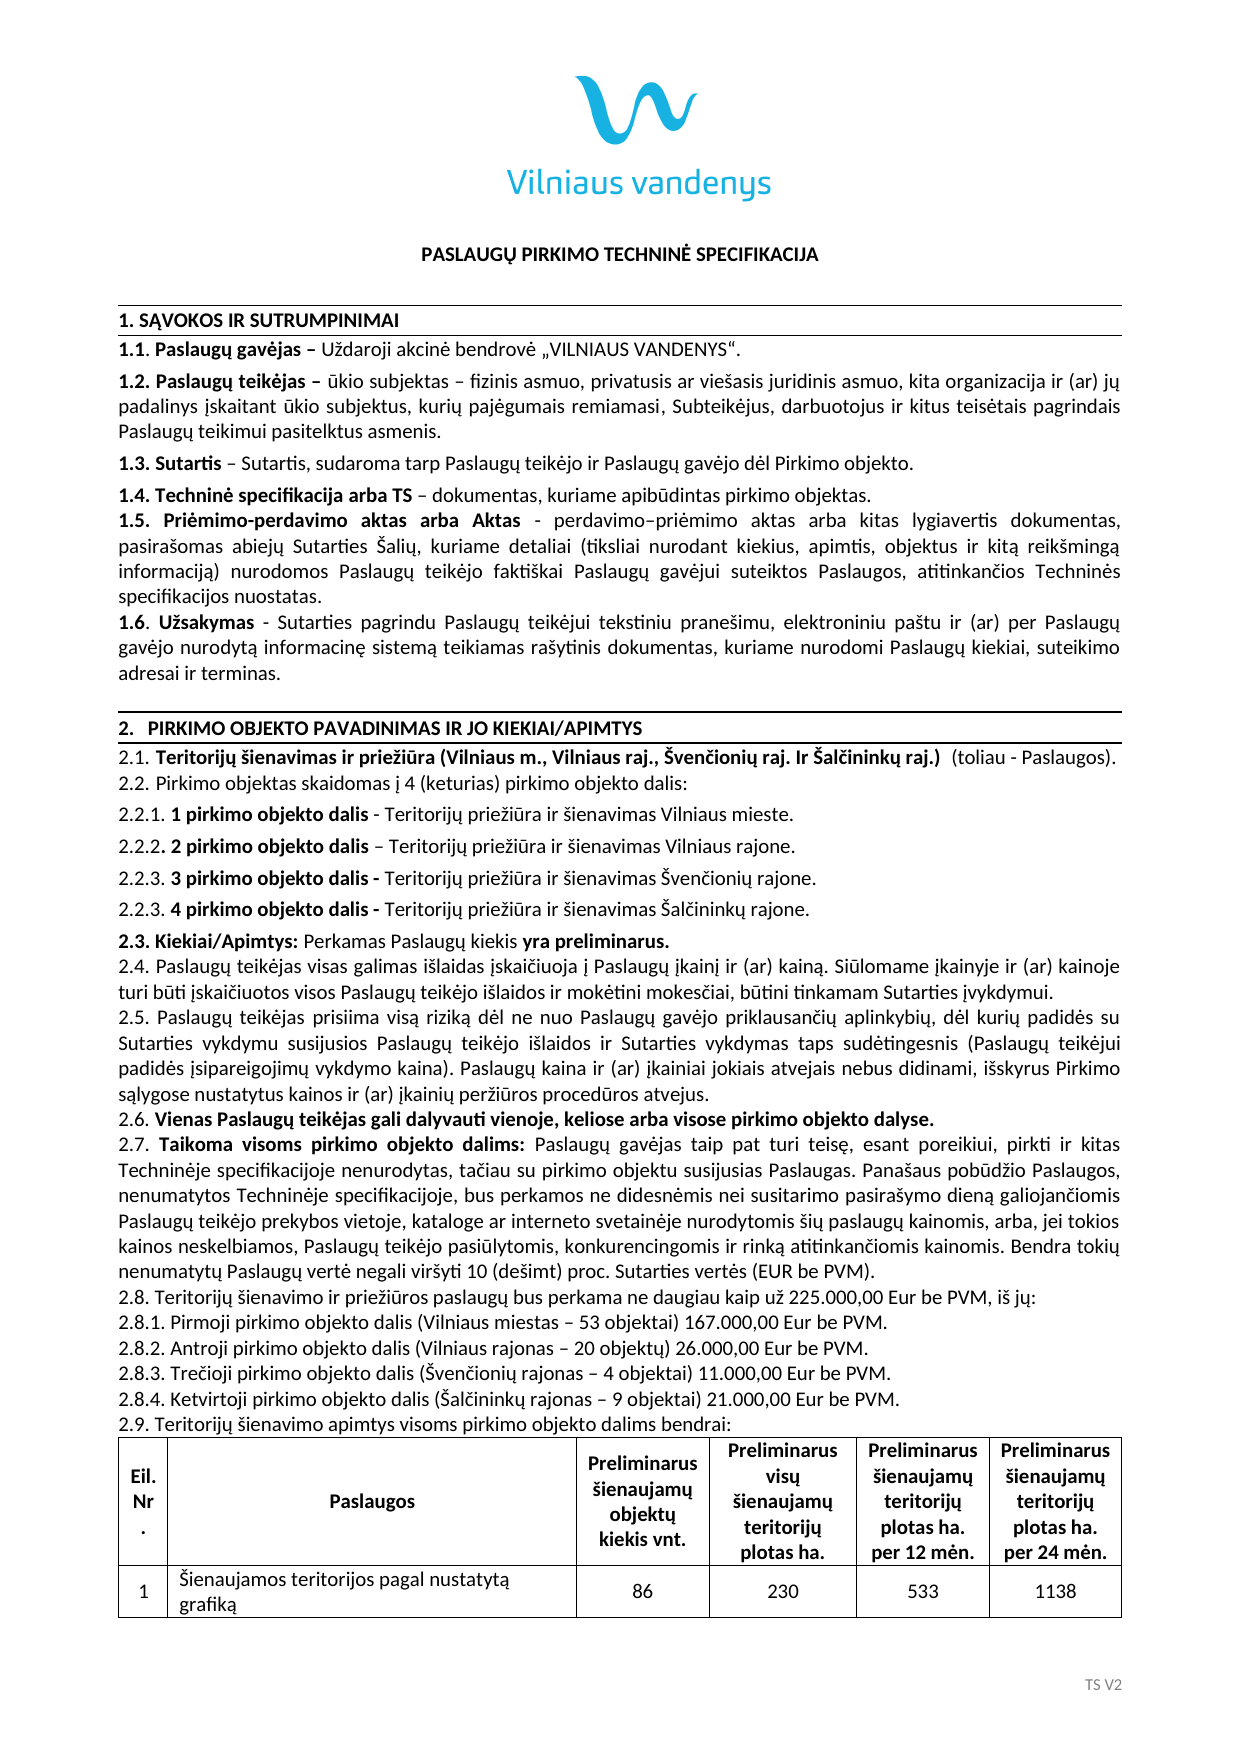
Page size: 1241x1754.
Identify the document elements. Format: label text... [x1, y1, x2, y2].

table_header Preliminarus šienaujamų teritorijų plotas ha. per 24 mėn. [990, 1438, 1121, 1565]
text 2.8.4. Ketvirtoji pirkimo objekto dalis (Šalčininkų rajonas – 9 objektai) 21.000,00 Eur be PVM. [118, 1386, 1122, 1411]
text 1.3. Sutartis – Sutartis, sudaroma tarp Paslaugų teikėjo ir Paslaugų gavėjo dėl Pirkimo objekto. [118, 450, 1122, 476]
picture [505, 73, 772, 204]
table_header Preliminarus šienaujamų objektų kiekis vnt. [577, 1438, 709, 1565]
list 1.5. Priėmimo-perdavimo aktas arba Aktas - perdavimo–priėmimo aktas arba kitas lygiavertis dokumentas, pasirašomas abiejų Sutarties Šalių, kuriame detaliai (tiksliai nurodant kiekius, apimtis, objektus ir kitą reikšmingą informaciją) nurodomos Paslaugų teikėjo faktiškai Paslaugų gavėjui suteiktos Paslaugos, atitinkančios Techninės specifikacijos nuostatas. [118, 507, 1122, 609]
text 1.1. Paslaugų gavėjas – Uždaroji akcinė bendrovė „VILNIAUS VANDENYS“. [118, 336, 1122, 362]
text 2.8.2. Antroji pirkimo objekto dalis (Vilniaus rajonas – 20 objektų) 26.000,00 Eur be PVM. [118, 1335, 1122, 1360]
text 1. SĄVOKOS IR SUTRUMPINIMAI [118, 306, 1122, 335]
text 2.8.3. Trečioji pirkimo objekto dalis (Švenčionių rajonas – 4 objektai) 11.000,00 Eur be PVM. [118, 1360, 1122, 1386]
table_header Preliminarus šienaujamų teritorijų plotas ha. per 12 mėn. [857, 1438, 989, 1565]
text 2.8.1. Pirmoji pirkimo objekto dalis (Vilniaus miestas – 53 objektai) 167.000,00 Eur be PVM. [118, 1309, 1122, 1335]
text 2.4. Paslaugų teikėjas visas galimas išlaidas įskaičiuoja į Paslaugų įkainį ir (ar) kainą. Siūlomame įkainyje ir (ar) kainoje turi būti įskaičiuotos visos Paslaugų teikėjo išlaidos ir mokėtini mokesčiai, būtini tinkamam Sutarties įvykdymui. [118, 954, 1122, 1004]
text 2.2.1. 1 pirkimo objekto dalis - Teritorijų priežiūra ir šienavimas Vilniaus mieste. [118, 802, 1122, 827]
text 1.2. Paslaugų teikėjas – ūkio subjektas – fizinis asmuo, privatusis ar viešasis juridinis asmuo, kita organizacija ir (ar) jų padalinys įskaitant ūkio subjektus, kurių pajėgumais remiamasi, Subteikėjus, darbuotojus ir kitus teisėtais pagrindais Paslaugų teikimui pasitelktus asmenis. [118, 368, 1122, 444]
list 1.4. Techninė specifikacija arba TS – dokumentas, kuriame apibūdintas pirkimo objektas. [118, 482, 1122, 507]
list 1.6. Užsakymas - Sutarties pagrindu Paslaugų teikėjui tekstiniu pranešimu, elektroniniu paštu ir (ar) per Paslaugų gavėjo nurodytą informacinę sistemą teikiamas rašytinis dokumentas, kuriame nurodomi Paslaugų kiekiai, suteikimo adresai ir terminas. [118, 609, 1122, 685]
table_header Paslaugos [168, 1438, 576, 1565]
text 2.2.3. 4 pirkimo objekto dalis - Teritorijų priežiūra ir šienavimas Šalčininkų rajone. [118, 897, 1122, 922]
text 2.8. Teritorijų šienavimo ir priežiūros paslaugų bus perkama ne daugiau kaip už 225.000,00 Eur be PVM, iš jų: [118, 1284, 1122, 1309]
table_cell 1 [119, 1566, 167, 1617]
list PIRKIMO OBJEKTO PAVADINIMAS IR JO KIEKIAI/APIMTYS [118, 713, 1122, 742]
text 2.7. Taikoma visoms pirkimo objekto dalims: Paslaugų gavėjas taip pat turi teisę, esant poreikiui, pirkti ir kitas Techninėje specifikacijoje nenurodytas, tačiau su pirkimo objektu susijusias Paslaugas. Panašaus pobūdžio Paslaugos, nenumatytos Techninėje specifikacijoje, bus perkamos ne didesnėmis nei susitarimo pasirašymo dieną galiojančiomis Paslaugų teikėjo prekybos vietoje, kataloge ar interneto svetainėje nurodytomis šių paslaugų kainomis, arba, jei tokios kainos neskelbiamos, Paslaugų teikėjo pasiūlytomis, konkurencingomis ir rinką atitinkančiomis kainomis. Bendra tokių nenumatytų Paslaugų vertė negali viršyti 10 (dešimt) proc. Sutarties vertės (EUR be PVM). [118, 1132, 1122, 1284]
table_cell 86 [577, 1566, 709, 1617]
text 2.9. Teritorijų šienavimo apimtys visoms pirkimo objekto dalims bendrai: [118, 1411, 1122, 1437]
text 2.3. Kiekiai/Apimtys: Perkamas Paslaugų kiekis yra [118, 928, 1122, 954]
table_cell Šienaujamos teritorijos pagal nustatytą grafiką [168, 1566, 576, 1617]
text 2.2.3. 3 pirkimo objekto dalis - Teritorijų priežiūra ir šienavimas Švenčionių rajone. [118, 865, 1122, 890]
list (toliau - Paslaugos). [118, 744, 1122, 770]
text PASLAUGŲ PIRKIMO TECHNINĖ SPECIFIKACIJA [118, 241, 1122, 267]
text 2.2.2. 2 pirkimo objekto dalis – Teritorijų priežiūra ir šienavimas Vilniaus rajone. [118, 833, 1122, 859]
table_header Preliminarus visų šienaujamų teritorijų plotas ha. [710, 1438, 856, 1565]
text 2.6. Vienas Paslaugų teikėjas gali dalyvauti vienoje, keliose arba visose pirkimo objekto dalyse. [118, 1106, 1122, 1132]
table_cell 230 [710, 1566, 856, 1617]
table_cell 533 [857, 1566, 989, 1617]
table_cell 1138 [990, 1566, 1121, 1617]
text 2.5. Paslaugų teikėjas prisiima visą riziką dėl ne nuo Paslaugų gavėjo priklausančių aplinkybių, dėl kurių padidės su Sutarties vykdymu susijusios Paslaugų teikėjo išlaidos ir Sutarties vykdymas taps sudėtingesnis (Paslaugų teikėjui padidės įsipareigojimų vykdymo kaina). Paslaugų kaina ir (ar) įkainiai jokiais atvejais nebus didinami, išskyrus Pirkimo sąlygose nustatytus kainos ir (ar) įkainių peržiūros procedūros atvejus. [118, 1004, 1122, 1106]
table_header Eil. Nr. [119, 1438, 167, 1565]
